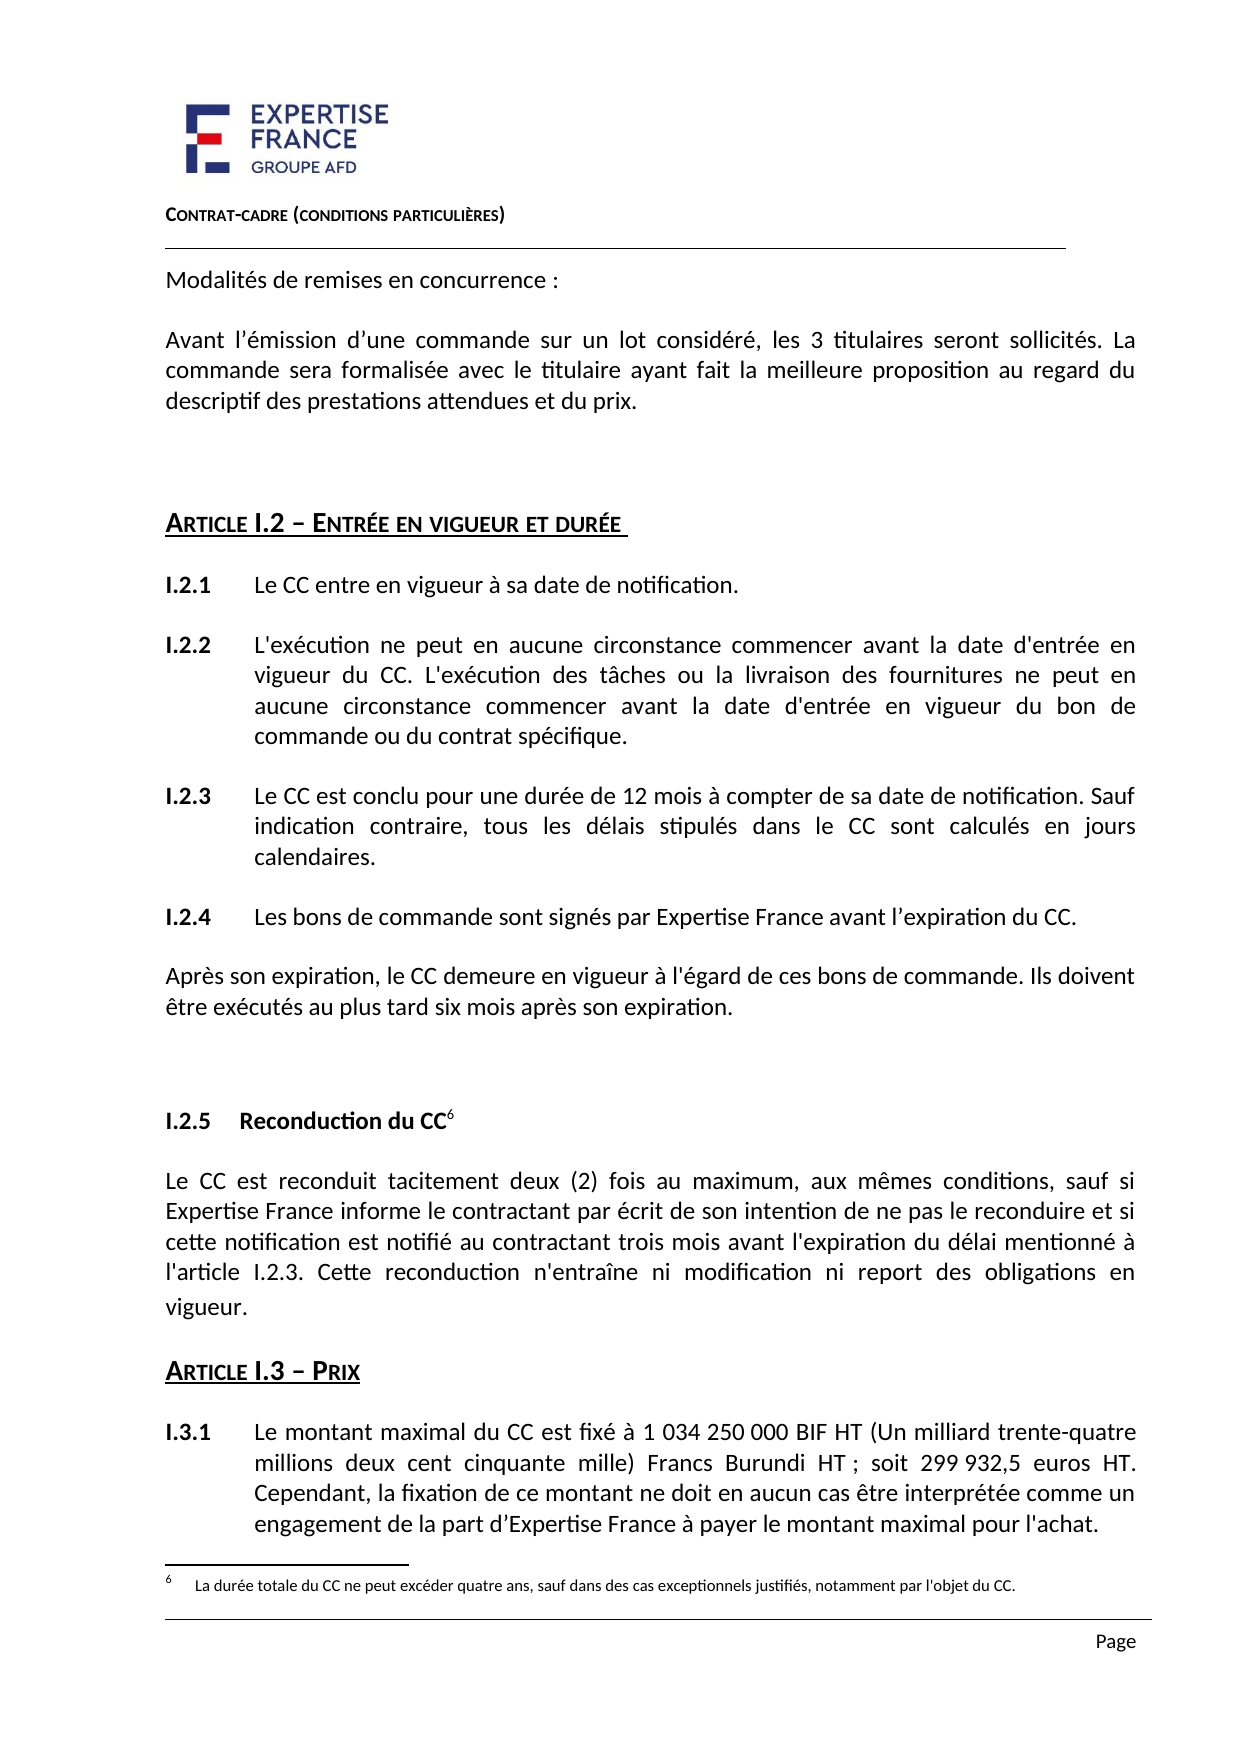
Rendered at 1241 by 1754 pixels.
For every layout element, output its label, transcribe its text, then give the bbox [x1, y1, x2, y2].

subtitle Article I.3 – Prix [165, 1352, 1137, 1387]
text Après son expiration, le CC demeure en vigueur à l'égard de ces bons de commande. Ils doivent être exécutés au plus tard six mois après son expiration. [165, 960, 1137, 1021]
text Le CC est reconduit tacitement deux (2) fois au maximum, aux mêmes conditions, sauf si Expertise France informe le contractant par écrit de son intention de ne pas le reconduire et si cette notification est notifié au contractant trois mois avant l'expiration du délai mentionné à l'article I.2.3. Cette reconduction n'entraîne ni modification ni report des obligations en vigueur. [165, 1165, 1137, 1323]
text I.2.5 Reconduction du CC [165, 1105, 1137, 1136]
picture [165, 75, 412, 201]
text Avant l’émission d’une commande sur un lot considéré, les 3 titulaires seront sollicités. La commande sera formalisée avec le titulaire ayant fait la meilleure proposition au regard du descriptif des prestations attendues et du prix. [165, 324, 1137, 415]
text I.2.2 L'exécution ne peut en aucune circonstance commencer avant la date d'entrée en vigueur du CC. L'exécution des tâches ou la livraison des fournitures ne peut en aucune circonstance commencer avant la date d'entrée en vigueur du bon de commande ou du contrat spécifique. [165, 629, 1137, 751]
text I.2.4 Les bons de commande sont signés par Expertise France avant l’expiration du CC. [165, 901, 1137, 931]
text I.2.3 Le CC est conclu pour une durée de 12 mois à compter de sa date de notification. Sauf indication contraire, tous les délais stipulés dans le CC sont calculés en jours calendaires. [165, 780, 1137, 872]
text Modalités de remises en concurrence : [165, 264, 1137, 295]
subtitle Article I.2 – Entrée en vigueur et durée [165, 504, 1137, 540]
text I.3.1 Le montant maximal du CC est fixé à 1 034 250 000 BIF HT (Un milliard trente-quatre millions deux cent cinquante mille) Francs Burundi HT ; soit 299 932,5 euros HT. Cependant, la fixation de ce montant ne doit en aucun cas être interprétée comme un engagement de la part d’Expertise France à payer le montant maximal pour l'achat. [165, 1417, 1137, 1539]
text I.2.1 Le CC entre en vigueur à sa date de notification. [165, 569, 1137, 599]
